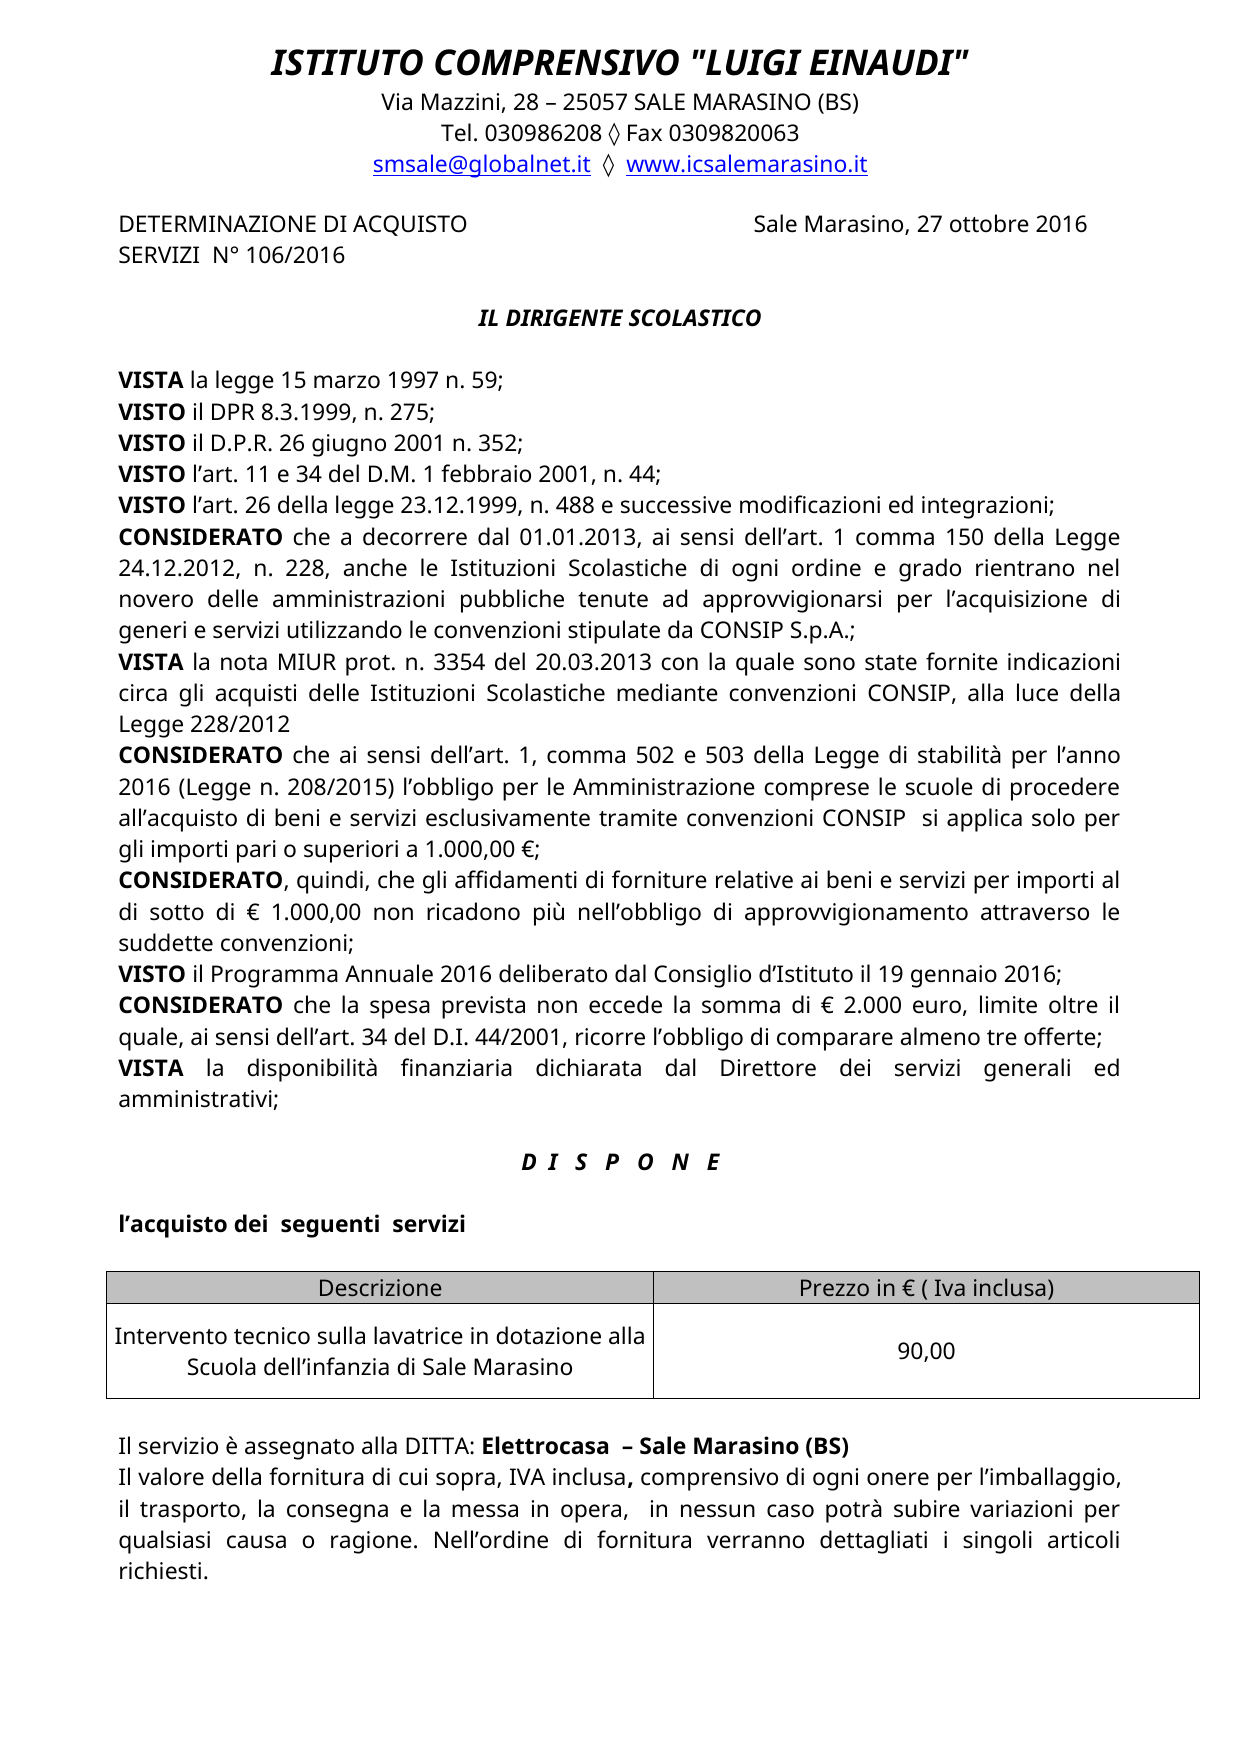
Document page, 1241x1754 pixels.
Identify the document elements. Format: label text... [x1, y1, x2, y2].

table_cell Intervento tecnico sulla lavatrice in dotazione alla Scuola dell’infanzia di Sale Marasino [107, 1304, 653, 1398]
text VISTO l’art. 26 della legge 23.12.1999, n. 488 e successive modificazioni ed integrazioni; [118, 489, 1122, 521]
table_cell 90,00 [654, 1304, 1199, 1398]
text IL DIRIGENTE SCOLASTICO [118, 302, 1122, 333]
text CONSIDERATO, quindi, che gli affidamenti di forniture relative ai beni e servizi per importi al di sotto di € 1.000,00 non ricadono più nell’obbligo di approvvigionamento attraverso le suddette convenzioni; [118, 864, 1122, 958]
text VISTO l’art. 11 e 34 del D.M. 1 febbraio 2001, n. 44; [118, 458, 1122, 489]
text D I S P O N E [118, 1146, 1122, 1177]
text VISTO il DPR 8.3.1999, n. 275; [118, 396, 1122, 427]
text smsale@globalnet.it ◊ www.icsalemarasino.it [118, 148, 1122, 179]
text VISTO il Programma Annuale 2016 deliberato dal Consiglio d’Istituto il 19 gennaio 2016; [118, 958, 1122, 989]
text l’acquisto dei seguenti servizi [118, 1208, 1122, 1239]
text CONSIDERATO che a decorrere dal 01.01.2013, ai sensi dell’art. 1 comma 150 della Legge 24.12.2012, n. 228, anche le Istituzioni Scolastiche di ogni ordine e grado rientrano nel novero delle amministrazioni pubbliche tenute ad approvvigionarsi per l’acquisizione di generi e servizi utilizzando le convenzioni stipulate da CONSIP S.p.A.; [118, 521, 1122, 646]
text VISTA la nota MIUR prot. n. 3354 del 20.03.2013 con la quale sono state fornite indicazioni circa gli acquisti delle Istituzioni Scolastiche mediante convenzioni CONSIP, alla luce della Legge 228/2012 [118, 646, 1122, 739]
table_header Descrizione [107, 1272, 653, 1303]
text CONSIDERATO che la spesa prevista non eccede la somma di € 2.000 euro, limite oltre il quale, ai sensi dell’art. 34 del D.I. 44/2001, ricorre l’obbligo di comparare almeno tre offerte; [118, 989, 1122, 1052]
table_header Prezzo in € ( Iva inclusa) [654, 1272, 1199, 1303]
text CONSIDERATO che ai sensi dell’art. 1, comma 502 e 503 della Legge di stabilità per l’anno 2016 (Legge n. 208/2015) l’obbligo per le Amministrazione comprese le scuole di procedere all’acquisto di beni e servizi esclusivamente tramite convenzioni CONSIP si applica solo per gli importi pari o superiori a 1.000,00 €; [118, 739, 1122, 864]
text VISTA la legge 15 marzo 1997 n. 59; [118, 364, 1122, 396]
text SERVIZI N° 106/2016 [118, 239, 1122, 271]
text Il servizio è assegnato alla DITTA: Elettrocasa – Sale Marasino (BS) [118, 1430, 1122, 1461]
text Tel. 030986208 ◊ Fax 0309820063 [118, 117, 1122, 148]
text DETERMINAZIONE DI ACQUISTO Sale Marasino, 27 ottobre 2016 [118, 208, 1122, 239]
text Via Mazzini, 28 – 25057 SALE MARASINO (BS) [118, 86, 1122, 117]
text ISTITUTO COMPRENSIVO "LUIGI EINAUDI" [118, 37, 1122, 86]
text VISTA la disponibilità finanziaria dichiarata dal Direttore dei servizi generali ed amministrativi; [118, 1052, 1122, 1114]
text VISTO il D.P.R. 26 giugno 2001 n. 352; [118, 427, 1122, 458]
text Il valore della fornitura di cui sopra, IVA inclusa, comprensivo di ogni onere per l’imballaggio, il trasporto, la consegna e la messa in opera, in nessun caso potrà subire variazioni per qualsiasi causa o ragione. Nell’ordine di fornitura verranno dettagliati i singoli articoli richiesti. [118, 1461, 1122, 1586]
